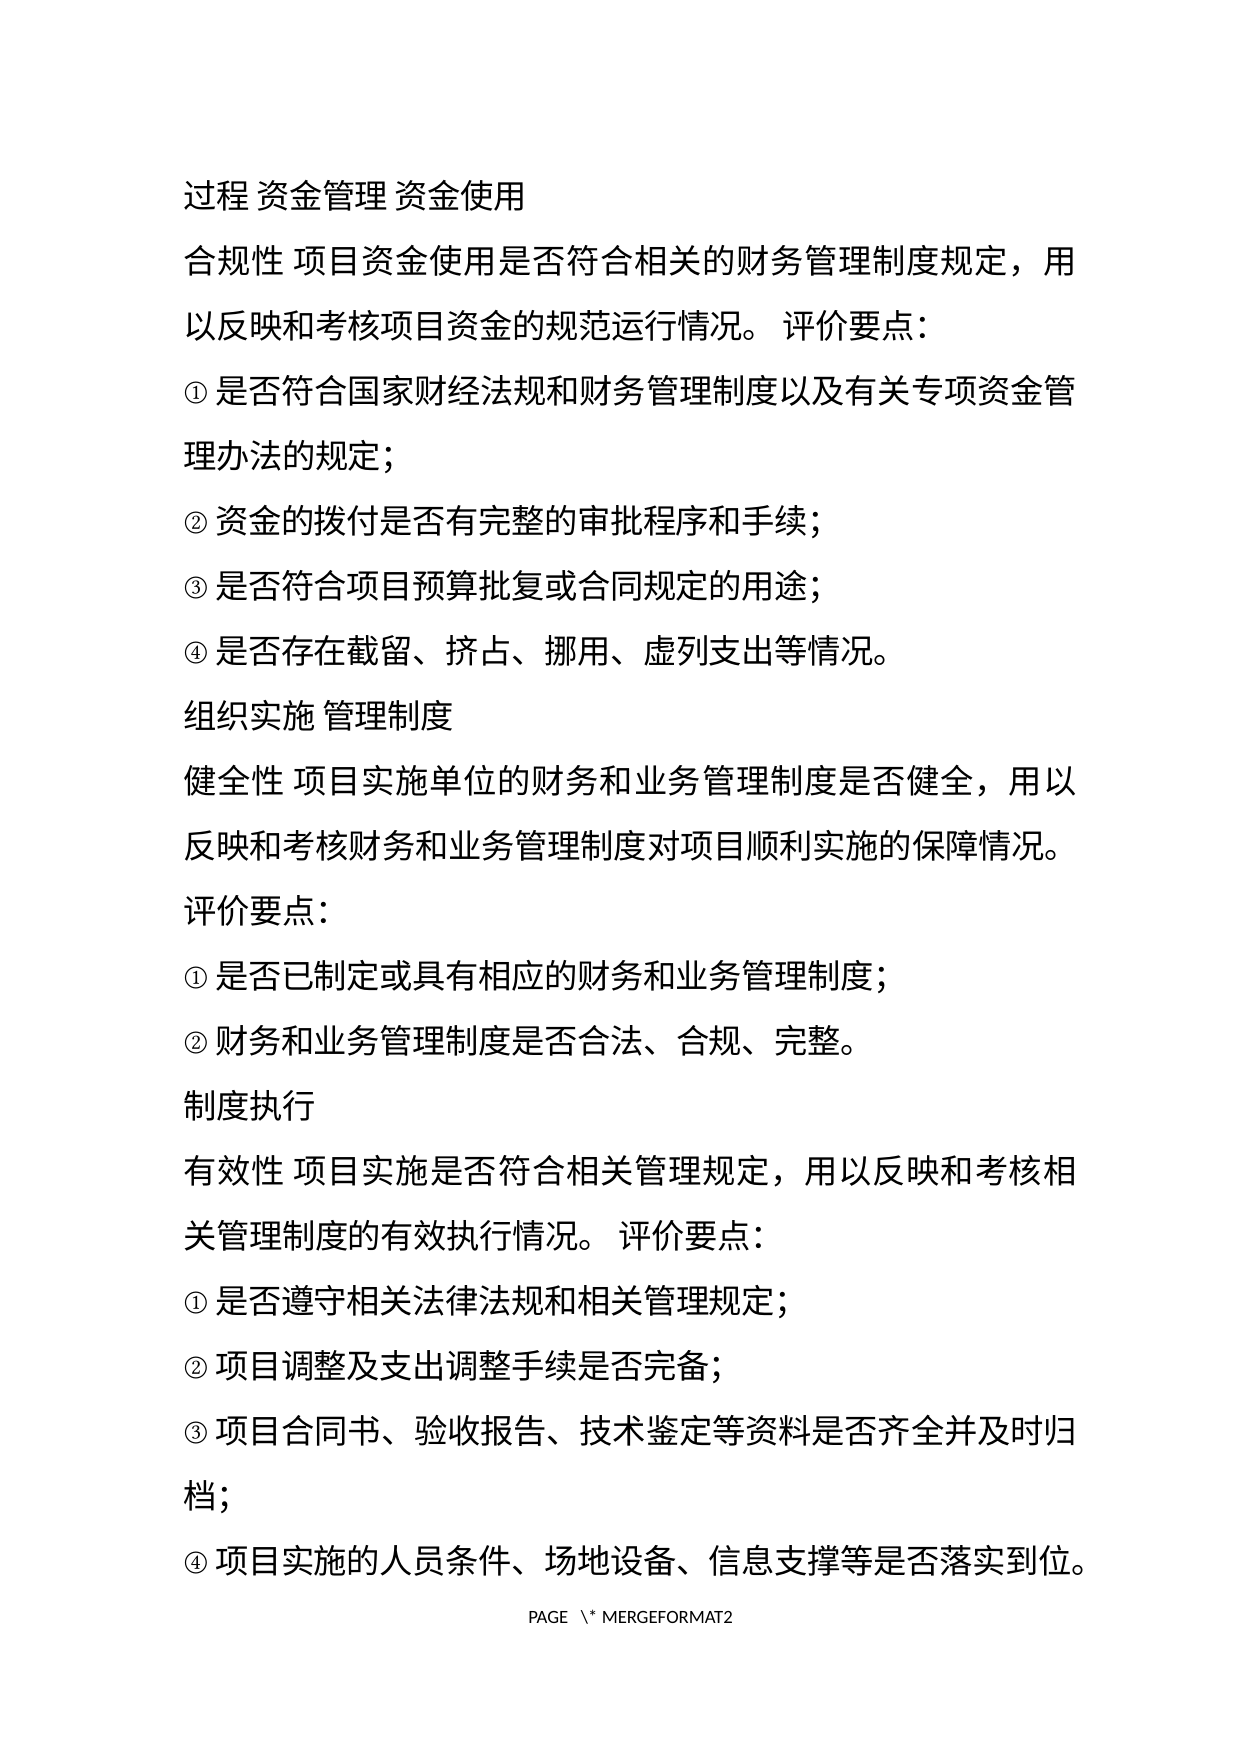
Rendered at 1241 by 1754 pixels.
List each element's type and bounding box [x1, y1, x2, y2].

text [183, 162, 1078, 1592]
